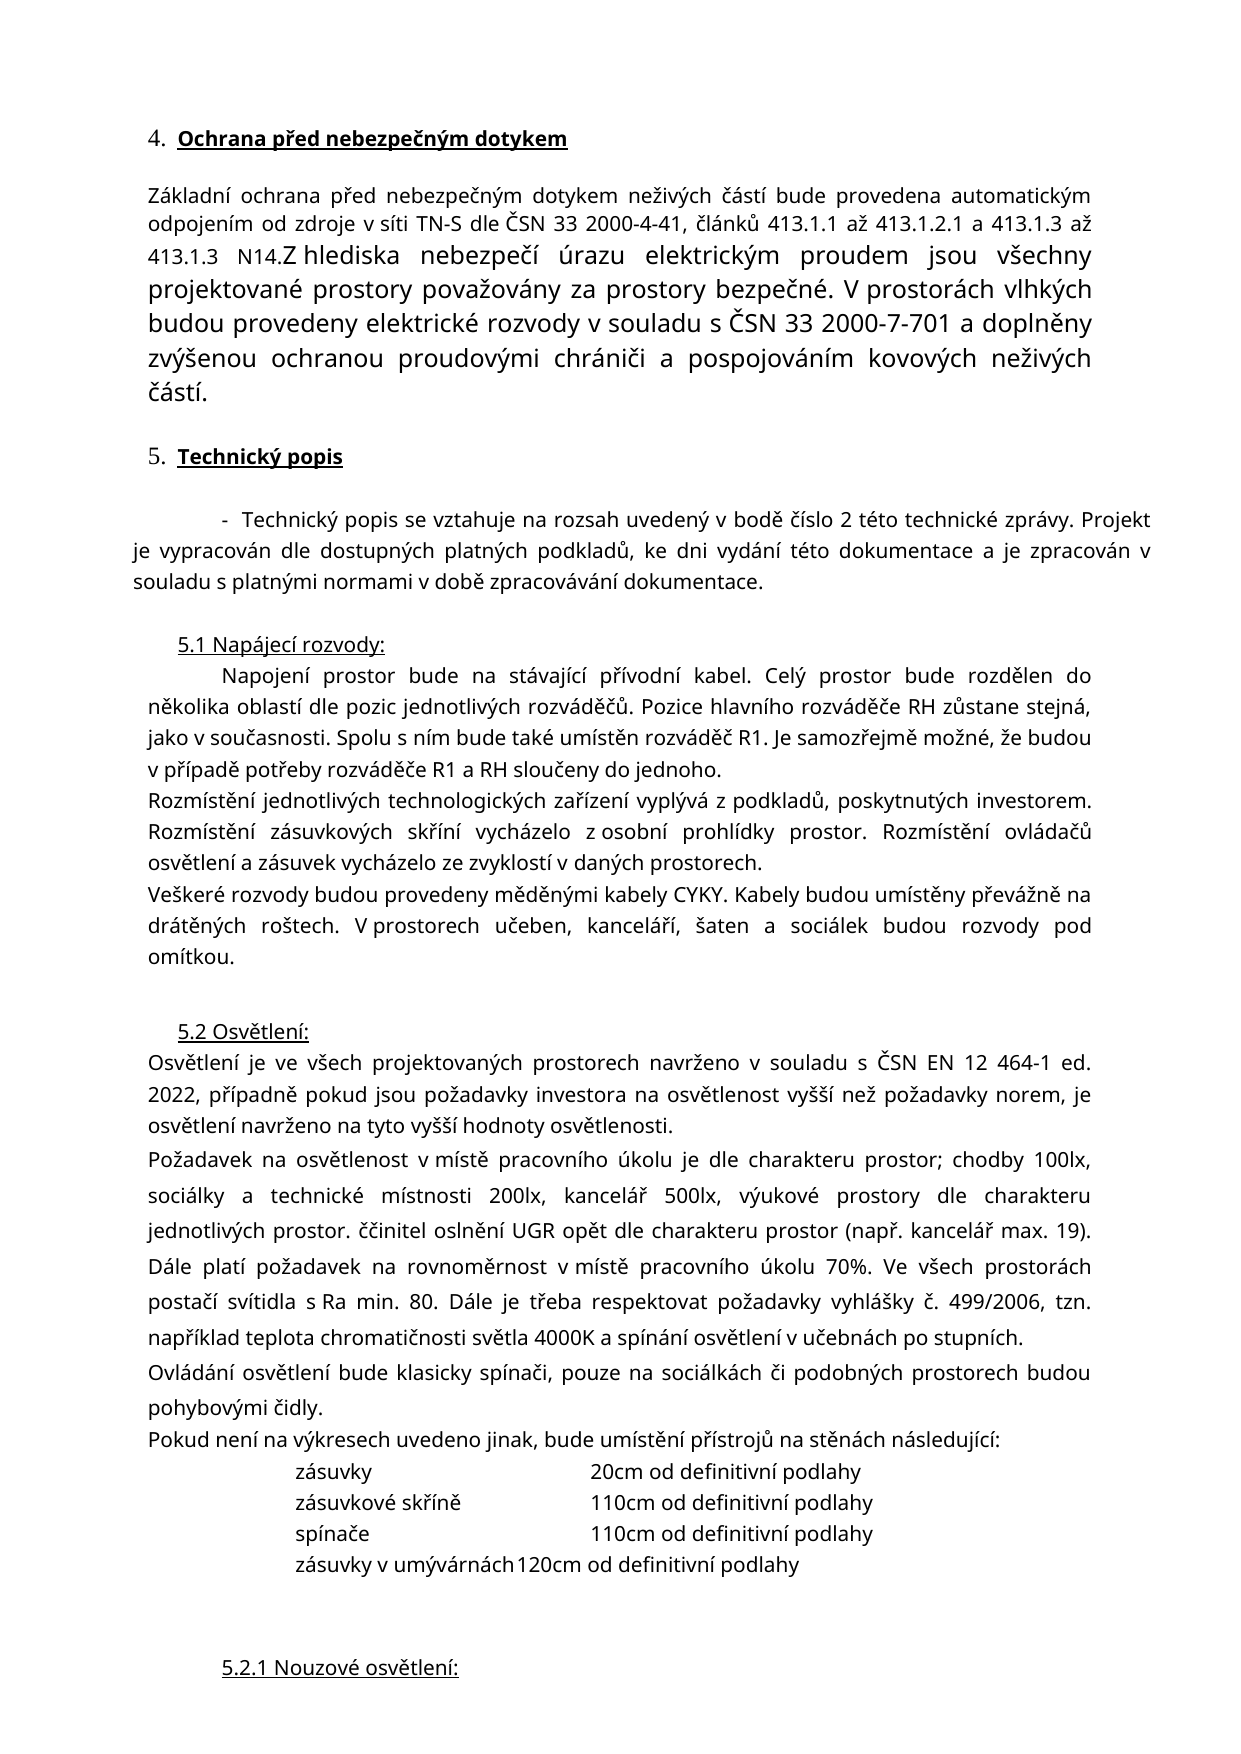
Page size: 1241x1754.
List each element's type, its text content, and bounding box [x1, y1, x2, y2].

text zásuvky 20cm od definitivní podlahy [221, 1454, 1092, 1485]
text Ovládání osvětlení bude klasicky spínači, pouze na sociálkách či podobných prostorech budou pohybovými čidly. [148, 1352, 1092, 1423]
text spínače 110cm od definitivní podlahy [221, 1517, 1092, 1548]
text Veškeré rozvody budou provedeny měděnými kabely CYKY. Kabely budou umístěny převážně na drátěných roštech. V prostorech učeben, kanceláří, šaten a sociálek budou rozvody pod omítkou. [148, 877, 1092, 971]
text Požadavek na osvětlenost v místě pracovního úkolu je dle charakteru prostor; chodby 100lx, sociálky a technické místnosti 200lx, kancelář 500lx, výukové prostory dle charakteru jednotlivých prostor. ččinitel oslnění UGR opět dle charakteru prostor (např. kancelář max. 19). Dále platí požadavek na rovnoměrnost v místě pracovního úkolu 70%. Ve všech prostorách postačí svítidla s Ra min. 80. Dále je třeba respektovat požadavky vyhlášky č. 499/2006, tzn. například teplota chromatičnosti světla 4000K a spínání osvětlení v učebnách po stupních. [148, 1139, 1092, 1352]
list Technický popis [148, 439, 1181, 471]
text - Technický popis se vztahuje na rozsah uvedený v bodě číslo 2 této technické zprávy. Projekt je vypracován dle dostupných platných podkladů, ke dni vydání této dokumentace a je zpracován v souladu s platnými normami v době zpracovávání dokumentace. [133, 502, 1152, 596]
text 5.2 Osvětlení: [177, 1014, 1181, 1046]
text Osvětlení je ve všech projektovaných prostorech navrženo v souladu s ČSN EN 12 464-1 ed. 2022, případně pokud jsou požadavky investora na osvětlenost vyšší než požadavky norem, je osvětlení navrženo na tyto vyšší hodnoty osvětlenosti. [148, 1046, 1092, 1139]
text 5.2.1 Nouzové osvětlení: [148, 1650, 1092, 1681]
text zásuvky v umývárnách 120cm od definitivní podlahy [221, 1548, 1092, 1579]
text Napojení prostor bude na stávající přívodní kabel. Celý prostor bude rozdělen do několika oblastí dle pozic jednotlivých rozváděčů. Pozice hlavního rozváděče RH zůstane stejná, jako v současnosti. Spolu s ním bude také umístěn rozváděč R1. Je samozřejmě možné, že budou v případě potřeby rozváděče R1 a RH sloučeny do jednoho. [148, 658, 1092, 783]
text 5.1 Napájecí rozvody: [177, 627, 1181, 658]
text Rozmístění jednotlivých technologických zařízení vyplývá z podkladů, poskytnutých investorem. Rozmístění zásuvkových skříní vycházelo z osobní prohlídky prostor. Rozmístění ovládačů osvětlení a zásuvek vycházelo ze zvyklostí v daných prostorech. [148, 783, 1092, 877]
list Ochrana před nebezpečným dotykem [148, 121, 1181, 153]
text Základní ochrana před nebezpečným dotykem neživých částí bude provedena automatickým odpojením od zdroje v síti TN-S dle ČSN 33 2000-4-41, článků 413.1.1 až 413.1.2.1 a 413.1.3 až 413.1.3 N14.Z hlediska nebezpečí úrazu elektrickým proudem jsou všechny projektované prostory považovány za prostory bezpečné. V prostorách vlhkých budou provedeny elektrické rozvody v souladu s ČSN 33 2000-7- doplněny zvýšenou ochranou proudovými chrániči a pospojováním kovových neživých částí. [148, 181, 1092, 408]
text Pokud není na výkresech uvedeno jinak, bude umístění přístrojů na stěnách následující: [148, 1423, 1092, 1454]
text zásuvkové skříně 110cm od definitivní podlahy [221, 1485, 1092, 1517]
